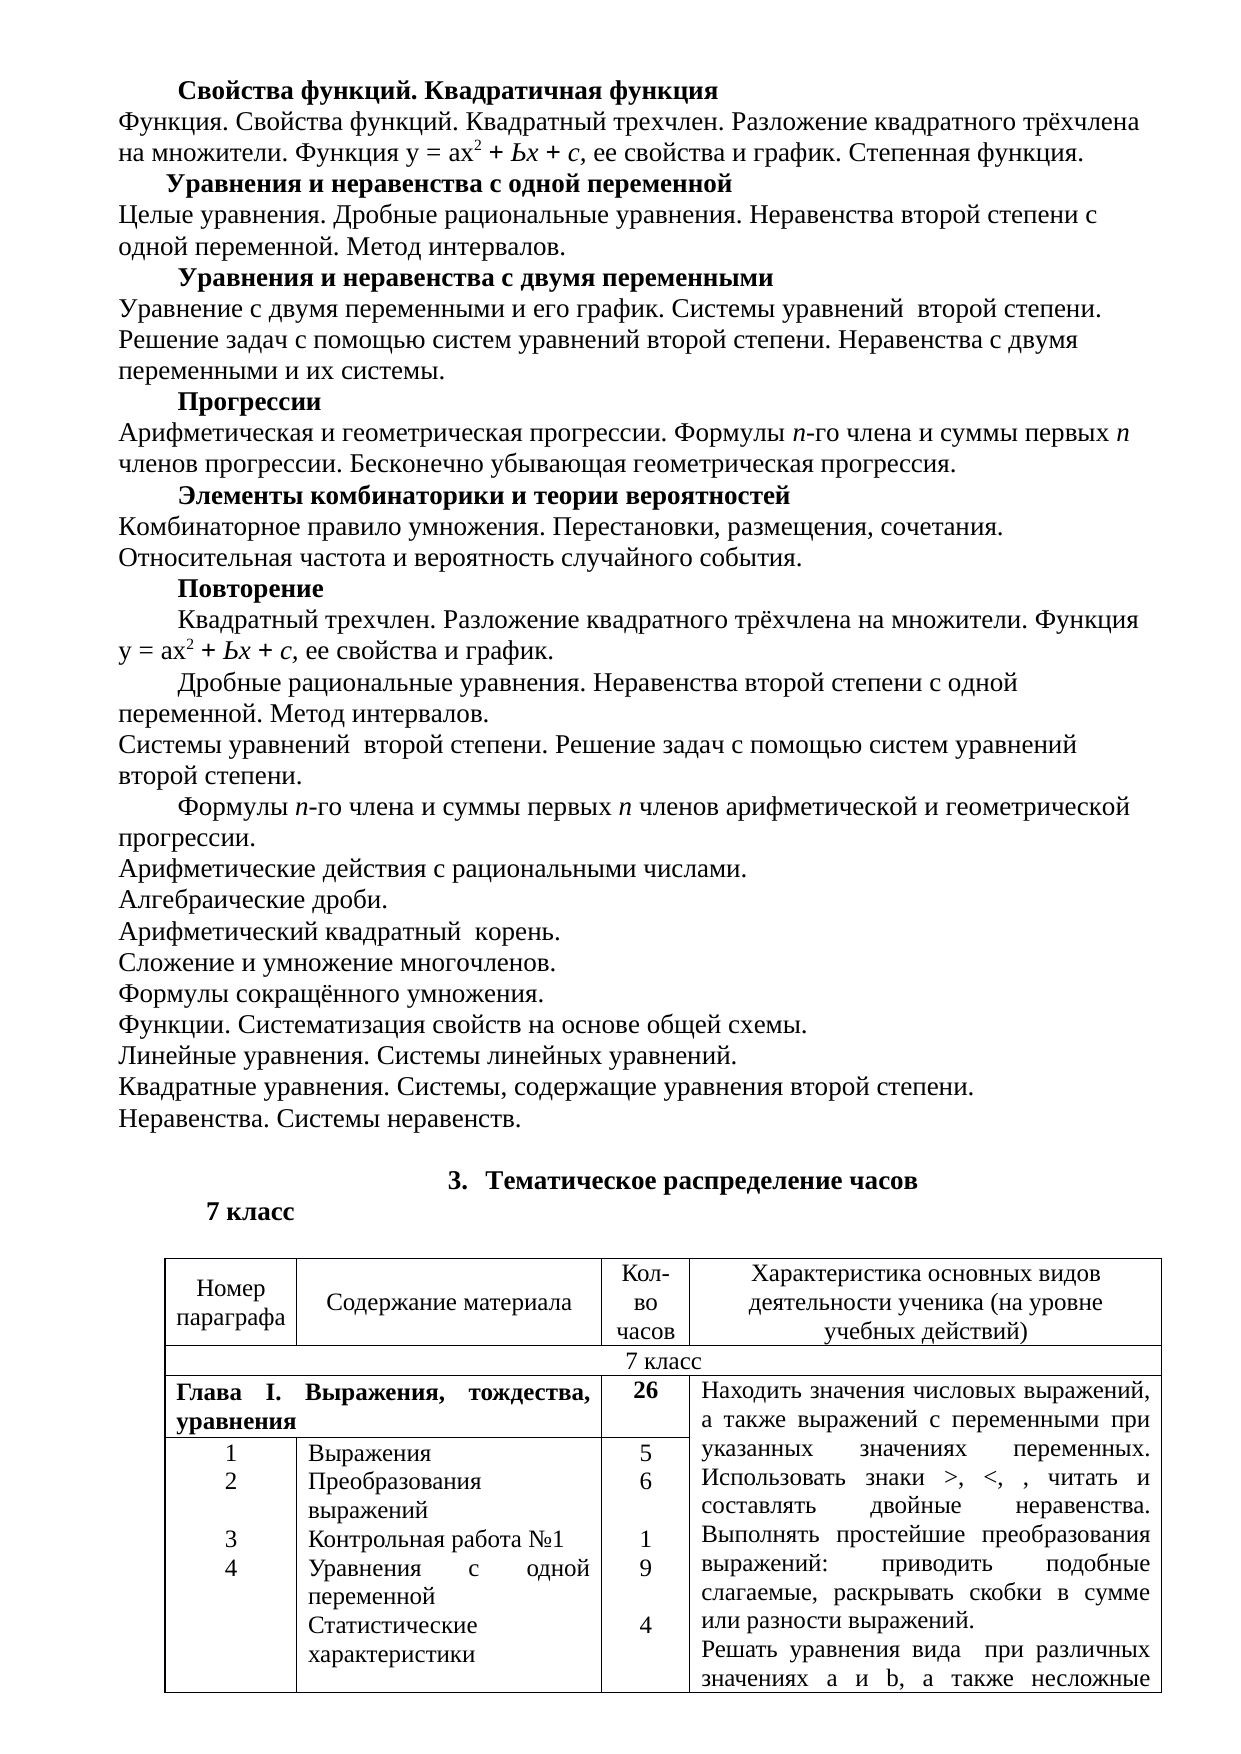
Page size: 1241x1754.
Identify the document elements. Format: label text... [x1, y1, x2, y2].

text Формулы п-го члена и суммы первых п членов арифметической и геометрической прогрессии. [118, 790, 1152, 852]
table_cell Глава I. Выражения, тождества, уравнения [166, 1376, 601, 1437]
list Тематическое распределение часов [215, 1164, 1152, 1195]
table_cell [297, 1438, 601, 1692]
text Квадратный трехчлен. Разложение квадратного трёхчлена на множители. Функция у = ах2 + Ьх + с, ее свойства и график. [118, 603, 1152, 666]
text Уравнения и неравенства с двумя переменными Уравнение с двумя переменными и его график. Системы уравнений второй степени. Решение задач с помощью систем уравнений второй степени. Неравенства с двумя переменными и их системы. [118, 261, 1152, 385]
text Дробные рациональные уравнения. Неравенства второй степени с одной переменной. Метод интервалов. Системы уравнений второй степени. Решение задач с помощью систем уравнений второй степени. [118, 666, 1152, 790]
text Арифметический квадратный корень. [118, 915, 1152, 946]
text Элементы комбинаторики и теории вероятностей Комбинаторное правило умножения. Перестановки, размещения, сочетания. Относительная частота и вероятность случайного события. [118, 479, 1152, 572]
text Линейные уравнения. Системы линейных уравнений. [118, 1039, 1152, 1071]
table_cell 26 [602, 1376, 689, 1437]
table_cell 5 6 1 9 4 1 [602, 1438, 689, 1692]
text Функции. Систематизация свойств на основе общей схемы. [118, 1008, 1152, 1039]
text Свойства функций. Квадратичная функция Функция. Свойства функций. Квадратный трехчлен. Разложение квадратного трёхчлена на множители. Функция у = ах2 + Ьх + с, ее свойства и график. Степенная функция. Уравнения и неравенства с одной переменной Целые уравнения. Дробные рациональные уравнения. Неравенства второй степени с одной переменной. Метод интервалов. [118, 74, 1152, 261]
table_cell Находить значения числовых выражений, а также выражений с переменными при указанных значениях переменных. Использовать знаки >, <, , читать и составлять двойные неравенства. Выполнять простейшие преобразования выражений: приводить подобные слагаемые, раскрывать скобки в сумме или разности выражений. Решать уравнения вида при различных значениях a и b, а также несложные уравнения, сводящиеся к ним. Использовать аппарат уравнений для решения текстовых задач, интерпретировать результат. Использовать простейшие статистические характеристики (среднее арифметическое, размах, мода, медиана) для анализа ряда данных в несложных ситуациях. [690, 1376, 1161, 1692]
table_header Характеристика основных видов деятельности ученика (на уровне учебных действий) [690, 1259, 1161, 1345]
text Квадратные уравнения. Системы, содержащие уравнения второй степени. [118, 1071, 1152, 1102]
table_cell 1 2 3 4 [166, 1438, 296, 1692]
text Прогрессии Арифметическая и геометрическая прогрессии. Формулы п-го члена и суммы первых п членов прогрессии. Бесконечно убывающая геометрическая прогрессия. [118, 385, 1152, 479]
text Алгебраические дроби. [118, 884, 1152, 915]
text 7 класс [118, 1195, 1152, 1226]
text Неравенства. Системы неравенств. [118, 1102, 1152, 1133]
table_header Содержание материала [297, 1259, 601, 1345]
text Сложение и умножение многочленов. [118, 946, 1152, 977]
table_header Номер параграфа [166, 1259, 296, 1345]
text Арифметические действия с рациональными числами. [118, 852, 1152, 884]
text Формулы сокращённого умножения. [118, 977, 1152, 1008]
table_header Кол-во часов [602, 1259, 689, 1345]
text Повторение [118, 572, 1152, 603]
table_cell 7 класс [166, 1346, 1161, 1374]
